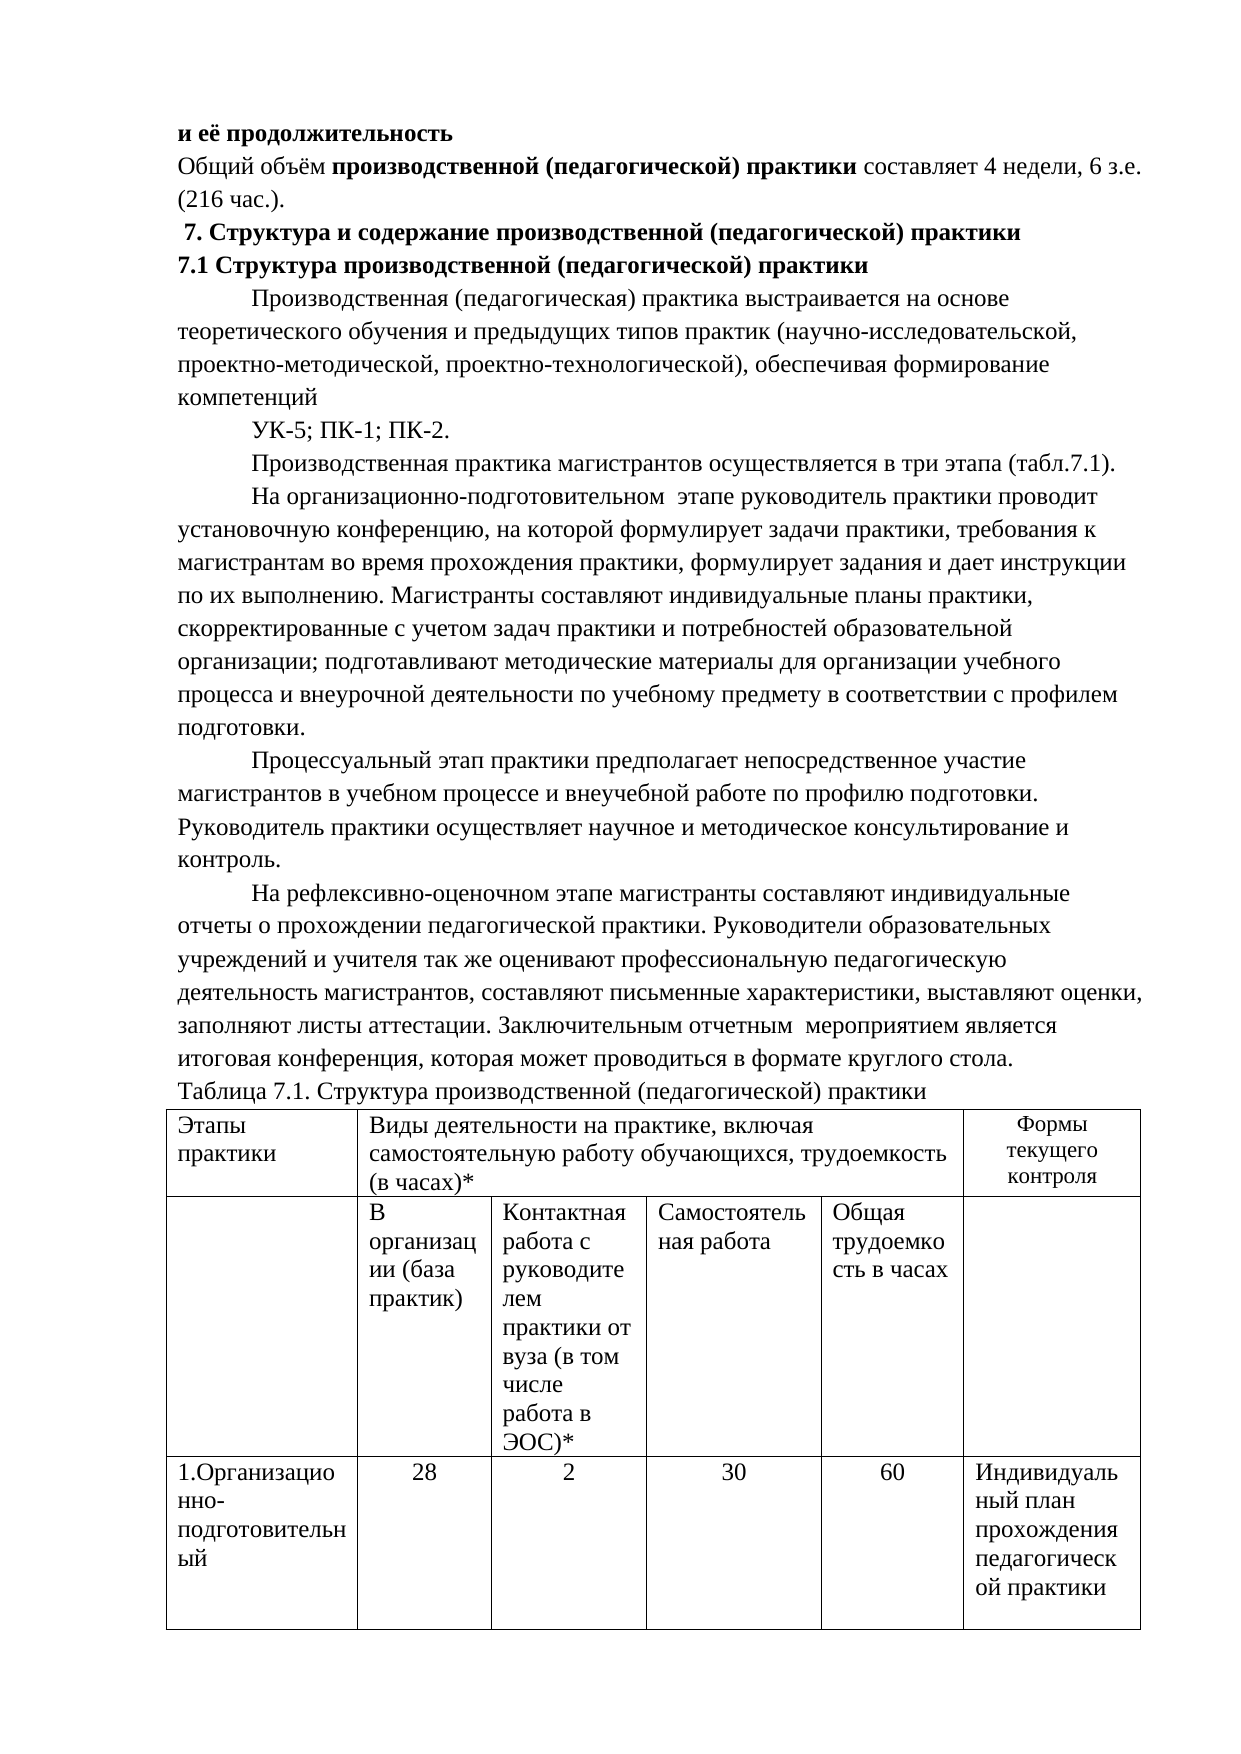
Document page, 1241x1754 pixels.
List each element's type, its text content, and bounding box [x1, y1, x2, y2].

text Общий объём производственной (педагогической) практики составляет 4 недели, 6 з.е. (216 час.). [177, 151, 1152, 213]
table_cell 2 [492, 1457, 646, 1629]
table_cell В организации (база практик) [358, 1197, 491, 1456]
table_cell 60 [822, 1457, 963, 1629]
text На рефлексивно-оценочном этапе магистранты составляют индивидуальные отчеты о прохождении педагогической практики. Руководители образовательных учреждений и учителя так же оценивают профессиональную педагогическую деятельность магистрантов, составляют письменные характеристики, выставляют оценки, заполняют листы аттестации. Заключительным отчетным мероприятием является итоговая конференция, которая может проводиться в формате круглого стола. [177, 878, 1152, 1071]
table_cell 1.Организационно-подготовительный [167, 1457, 357, 1629]
table_header Формы текущего контроля [964, 1110, 1140, 1196]
table_cell Самостоятельная работа [647, 1197, 821, 1456]
text Производственная практика магистрантов осуществляется в три этапа (табл.7.1). [177, 448, 1152, 477]
text 7.1 Структура производственной (педагогической) практики [177, 250, 1152, 279]
text 7. Структура и содержание производственной (педагогической) практики [177, 217, 1152, 246]
table_cell [167, 1197, 357, 1456]
table_header Виды деятельности на практике, включая самостоятельную работу обучающихся, трудоемкость (в часах)* [358, 1110, 963, 1196]
table_cell 30 [647, 1457, 821, 1629]
text Процессуальный этап практики предполагает непосредственное участие магистрантов в учебном процессе и внеучебной работе по профилю подготовки. Руководитель практики осуществляет научное и методическое консультирование и контроль. [177, 746, 1152, 873]
table_cell 28 [358, 1457, 491, 1629]
table_cell Контактная работа с руководителем практики от вуза (в том числе работа в ЭОС)* [492, 1197, 646, 1456]
table_cell Общая трудоемкость в часах [822, 1197, 963, 1456]
table_header Этапы практики [167, 1110, 357, 1196]
text УК-5; ПК-1; ПК-2. [177, 415, 1152, 444]
table_cell [964, 1197, 1140, 1456]
text и её продолжительность [177, 118, 1152, 147]
table_cell Индивидуальный план прохождения педагогической практики [964, 1457, 1140, 1629]
text На организационно-подготовительном этапе руководитель практики проводит установочную конференцию, на которой формулирует задачи практики, требования к магистрантам во время прохождения практики, формулирует задания и дает инструкции по их выполнению. Магистранты составляют индивидуальные планы практики, скорректированные с учетом задач практики и потребностей образовательной организации; подготавливают методические материалы для организации учебного процесса и внеурочной деятельности по учебному предмету в соответствии с профилем подготовки. [177, 481, 1152, 741]
text Производственная (педагогическая) практика выстраивается на основе теоретического обучения и предыдущих типов практик (научно-исследовательской, проектно-методической, проектно-технологической), обеспечивая формирование компетенций [177, 283, 1152, 411]
text Таблица 7.1. Структура производственной (педагогической) практики [177, 1076, 1152, 1104]
